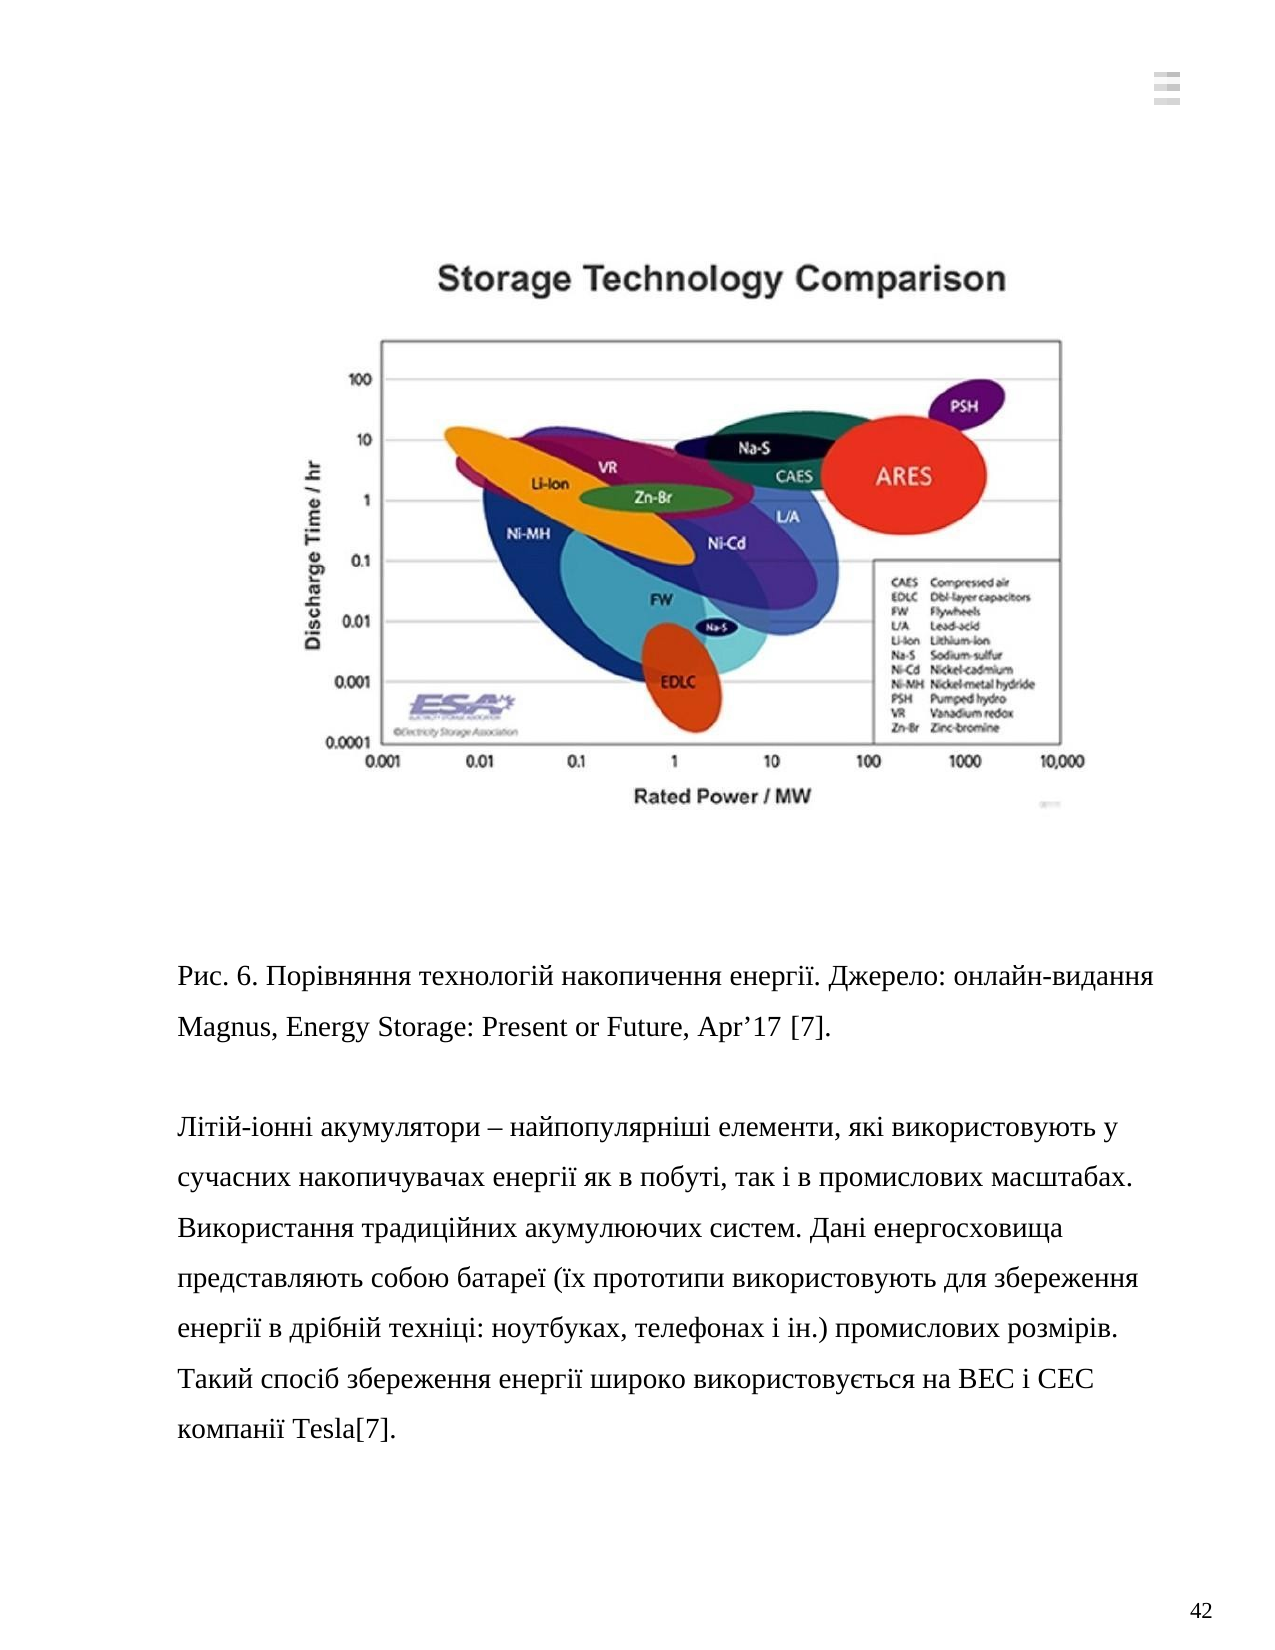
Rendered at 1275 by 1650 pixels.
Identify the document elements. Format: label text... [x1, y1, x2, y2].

picture [1142, 72, 1194, 105]
text Рис. 6. Порівняння технологій накопичення енергії. Джерело: онлайн-видання Magnus, Energy Storage: Present or Future, Apr’17 [7]. [177, 958, 1171, 1042]
picture [297, 253, 1089, 817]
text Літій-іонні акумулятори – найпопулярніші елементи, які використовують у сучасних накопичувачах енергії як в побуті, так і в промислових масштабах. Використання традиційних акумулюючих систем. Дані енергосховища представляють собою батареї (їх прототипи використовують для збереження енергії в дрібній техніці: ноутбуках, телефонах і ін.) промислових розмірів. Такий спосіб збереження енергії широко використовується на ВЕС і СЕС компанії Tesla[7]. [177, 1109, 1171, 1445]
